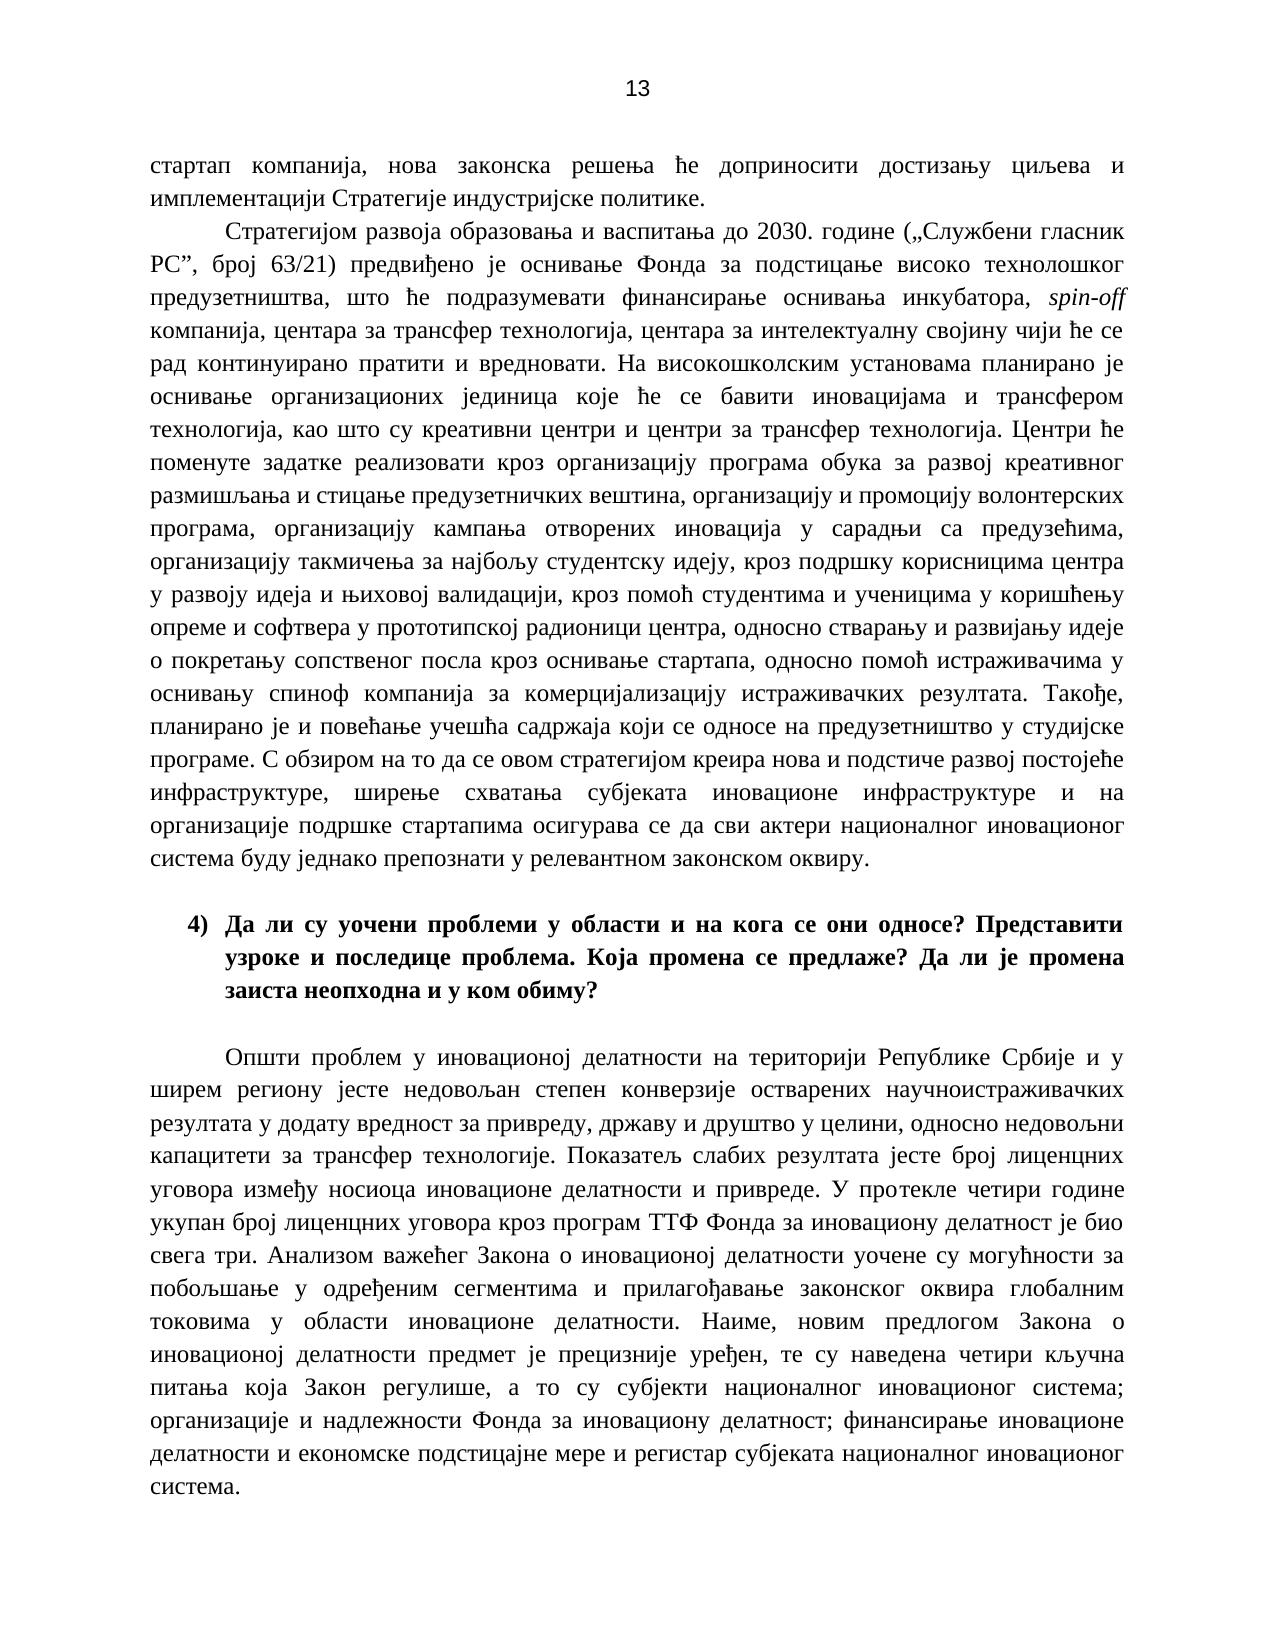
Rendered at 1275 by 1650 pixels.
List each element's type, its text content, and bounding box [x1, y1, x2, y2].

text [150, 150, 1125, 212]
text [150, 1042, 1125, 1499]
list Да ли су уочени проблеми у области и на кога се они односе? Представити узроке и последице проблема. Која промена се предлаже? Да ли је промена заиста неопходна и у ком обиму? [187, 909, 1125, 1004]
text Стратегијом развоја образовања и васпитања до 2030. године („Службени гласник РС”, број 63/21) предвиђено је оснивање Фонда за подстицање високо технолошког предузетништва, што ће подразумевати финансирање оснивања инкубатора, spin-off компанија, центара за трансфер технологија, центара за интелектуалну својину чији ће се рад континуирано пратити и вредновати. На високошколским установама планирано је оснивање организационих јединица које ће се бавити иновацијама и трансфером технологија, као што су креативни центри и центри за трансфер технологија. Центри ће поменуте задатке реализовати кроз организацију програма обука за развој креативног размишљања и стицање предузетничких вештина, организацију и промоцију волонтерских програма, организацију кампања отворених иновација у сарадњи са предузећима, организацију такмичења за најбољу студентску идеју, кроз подршку корисницима центра у развоју идеја и њиховој валидацији, кроз помоћ студентима и ученицима у коришћењу опреме и софтвера у прототипској радионици центра, односно стварању и развијању идеје о покретању сопственог посла кроз оснивање стартапа, односно помоћ истраживачима у оснивању спиноф компанија за комерцијализацију истраживачких резултата. Такође, планирано је и повећање учешћа садржаја који се односе на предузетништво у студијске програме. С обзиром на то да се овом стратегијом креира нова и подстиче развој постојеће инфраструктуре, ширење схватања субјеката иновационе инфраструктуре и на организације подршке стартапима осигурава се да сви актери националног иновационог система буду једнако препознати у релевантном законском оквиру. [150, 216, 1125, 872]
